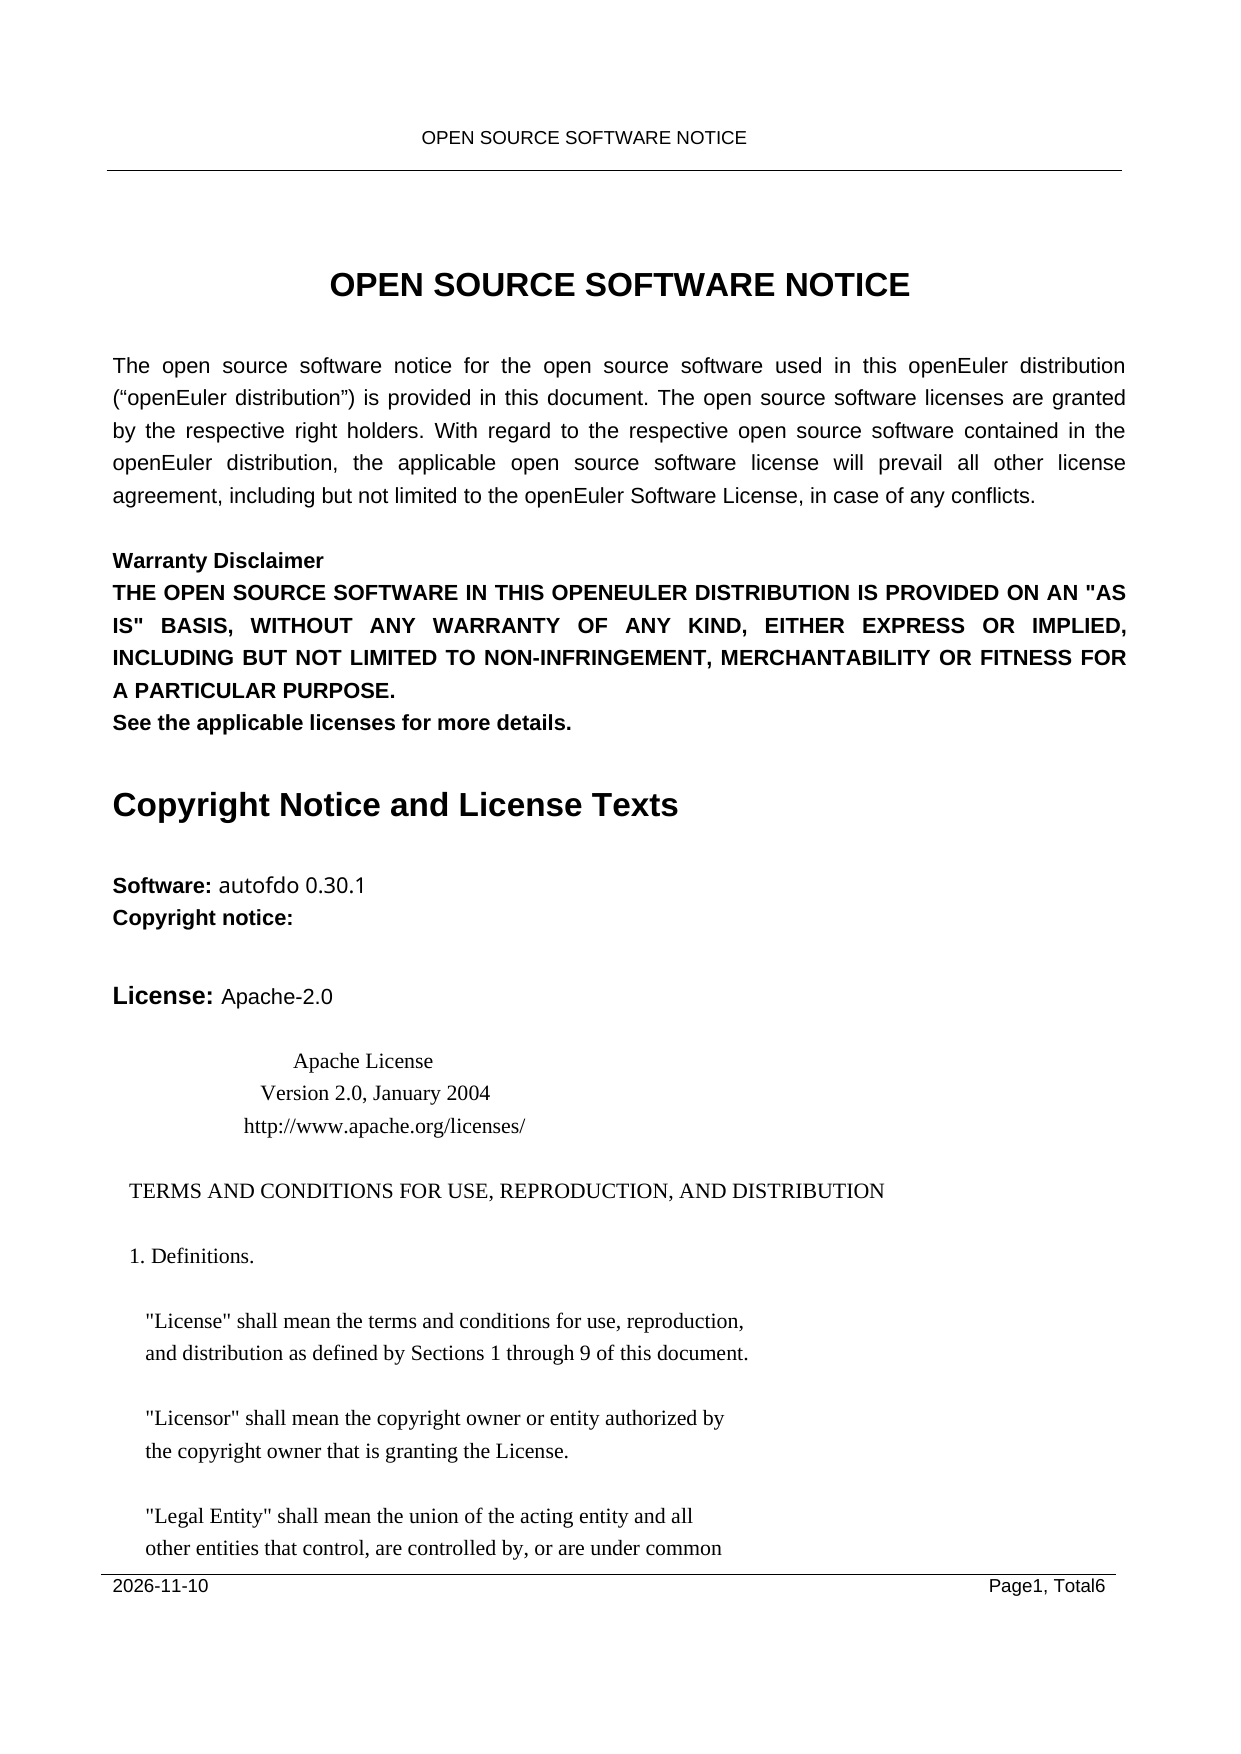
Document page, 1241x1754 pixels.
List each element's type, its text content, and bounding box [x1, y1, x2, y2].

text Copyright notice: [112, 901, 1128, 934]
text License: Apache-2.0 [112, 979, 1128, 1012]
text THE OPEN SOURCE SOFTWARE IN THIS OPENEULER DISTRIBUTION IS PROVIDED ON AN "AS IS" BASIS, WITHOUT ANY WARRANTY OF ANY KIND, EITHER EXPRESS OR IMPLIED, INCLUDING BUT NOT LIMITED TO NON-INFRINGEMENT, MERCHANTABILITY OR FITNESS FOR A PARTICULAR PURPOSE. See the applicable licenses for more details. [112, 576, 1128, 739]
text OPEN SOURCE SOFTWARE NOTICE [112, 251, 1128, 316]
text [112, 1012, 1128, 1564]
text Warranty Disclaimer [112, 544, 1128, 576]
text Copyright Notice and License Texts [112, 771, 1128, 836]
title Software: autofdo 0.30.1 [112, 869, 1128, 901]
text The open source software notice for the open source software used in this openEuler distribution (“openEuler distribution”) is provided in this document. The open source software licenses are granted by the respective right holders. With regard to the respective open source software contained in the openEuler distribution, the applicable open source software license will prevail all other license agreement, including but not limited to the openEuler Software License, in case of any conflicts. [112, 349, 1128, 511]
